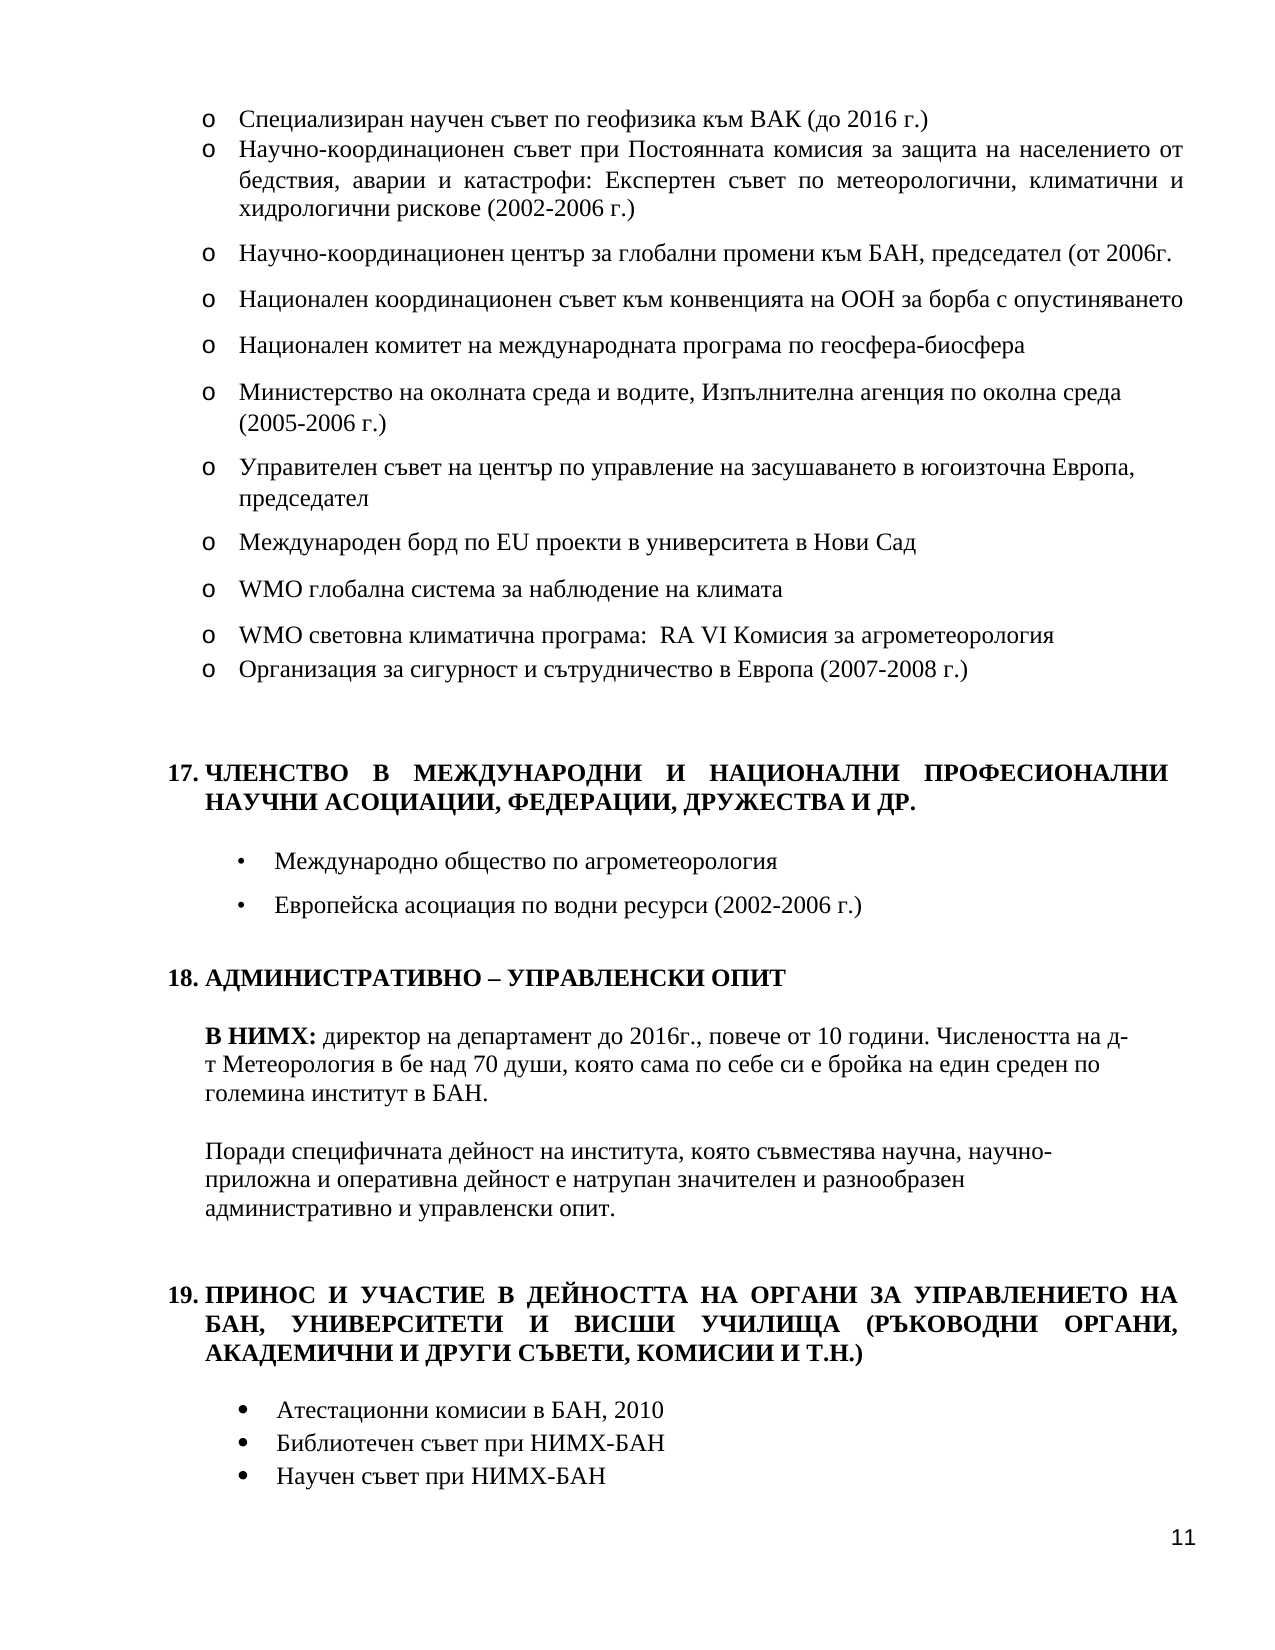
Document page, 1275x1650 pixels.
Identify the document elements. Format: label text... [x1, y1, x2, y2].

list Европейска aсоциация по водни ресурси (2002-2006 г.) [237, 890, 1196, 919]
list Атестационни комисии в БАН, 2010 [239, 1395, 1196, 1424]
text В НИМХ: директор на департамент до 2016г., повече от 10 години. Числеността на д-т Метеорология в бе над 70 души, която сама по себе си е бройка на един среден по големина институт в БАН. [205, 1021, 1137, 1107]
text Поради специфичната дейност на института, която съвместява научна, научно- приложна и оперативна дейност е нaтрупан значителен и разнообразен административно и управленски опит. [205, 1136, 1154, 1222]
list Научно-координационен център за глобални промени към БАН, председател (от 2006г. [201, 238, 1196, 269]
list Научен съвет при НИМХ-БАН [239, 1461, 1196, 1490]
list Специализиран научен съвет по геофизика към ВАК (до 2016 г.) [201, 103, 1196, 134]
list АДМИНИСТРАТИВНО – УПРАВЛЕНСКИ ОПИТ [167, 963, 1185, 992]
list ПРИНОС И УЧАСТИЕ В ДЕЙНОСТТА НА ОРГАНИ ЗА УПРАВЛЕНИЕТО НА БАН, УНИВЕРСИТЕТИ И ВИСШИ УЧИЛИЩА (РЪКОВОДНИ ОРГАНИ, АКАДЕМИЧНИ И ДРУГИ СЪВЕТИ, КОМИСИИ И Т.Н.) [167, 1280, 1178, 1367]
list Организация за сигурност и сътрудничество в Европа (2007-2008 г.) [201, 654, 1196, 685]
list Библиотечен съвет при НИМХ-БАН [239, 1428, 1196, 1457]
list ЧЛЕНСТВО В МЕЖДУНАРОДНИ И НАЦИОНАЛНИ ПРОФЕСИОНАЛНИ НАУЧНИ АСОЦИАЦИИ, ФЕДЕРАЦИИ, ДРУЖЕСТВА И ДР. [167, 758, 1169, 816]
list Международен борд по EU проекти в университета в Нови Сад [201, 527, 1196, 558]
list Национален координационен съвет към конвенцията на ООН за борба с опустиняването [201, 284, 1184, 315]
list WMO глобална система за наблюдение на климата [201, 574, 1196, 605]
list Научно-координационен съвет при Постоянната комисия за защита на населението от бедствия, аварии и катастрофи: Експертен съвет по метеорологични, климатични и хидрологични рискове (2002-2006 г.) [201, 134, 1184, 222]
list Управителен съвет на център по управление на засушаването в югоизточна Европа, председател [201, 452, 1184, 512]
list Министерство на околната среда и водите, Изпълнителна агенция по околна среда (2005-2006 г.) [201, 377, 1132, 437]
list WMO световна климатична програма: RA VI Комисия за агрометеорология [201, 620, 1196, 651]
list Национален комитет на международната програма по геосфера-биосфера [201, 331, 1196, 361]
list Международно общество по агрометеорология [237, 846, 1196, 874]
